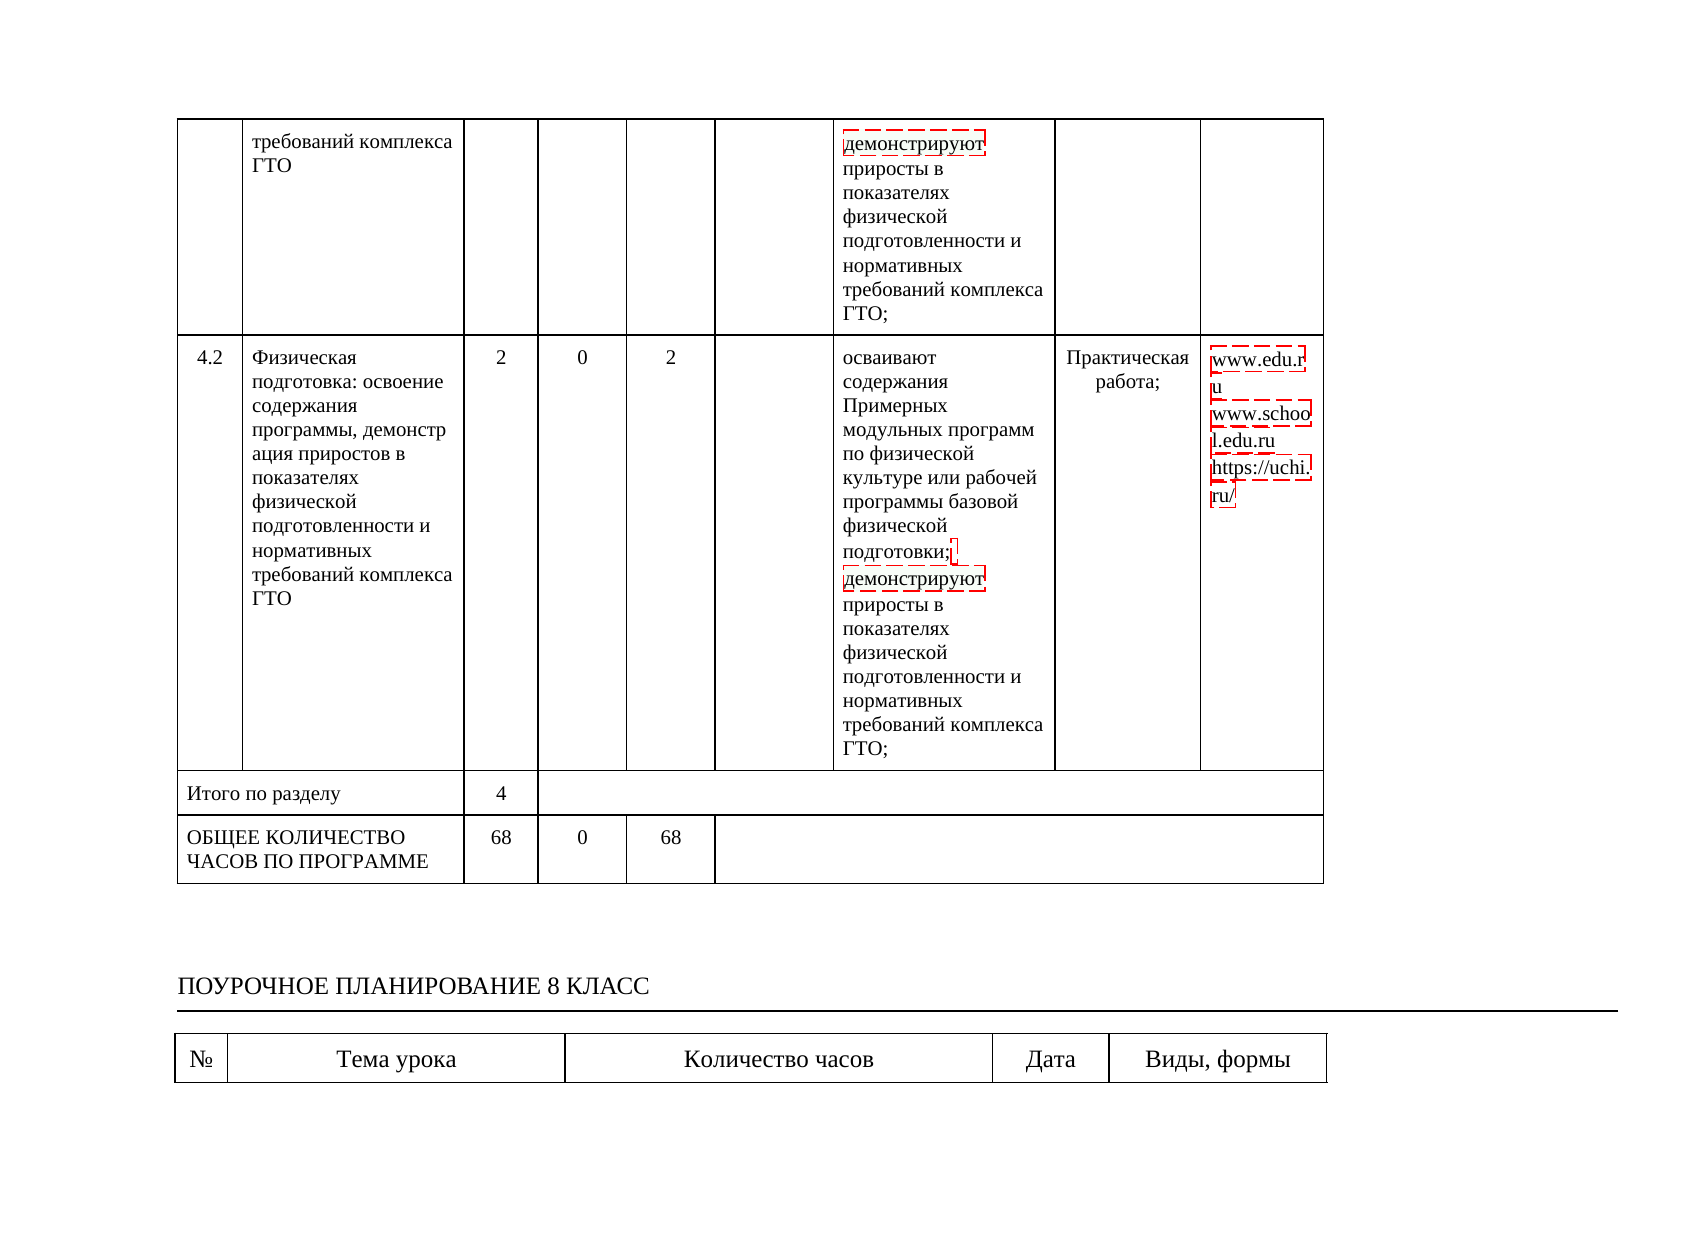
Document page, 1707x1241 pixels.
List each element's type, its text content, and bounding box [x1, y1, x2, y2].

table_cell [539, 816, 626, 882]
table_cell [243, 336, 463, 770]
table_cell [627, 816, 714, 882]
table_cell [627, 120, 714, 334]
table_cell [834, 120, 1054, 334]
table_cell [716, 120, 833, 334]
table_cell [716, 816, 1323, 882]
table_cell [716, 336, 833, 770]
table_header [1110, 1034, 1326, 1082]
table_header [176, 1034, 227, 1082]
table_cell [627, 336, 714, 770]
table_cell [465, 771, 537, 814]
text ПОУРОЧНОЕ ПЛАНИРОВАНИЕ 8 класс [177, 971, 1618, 1010]
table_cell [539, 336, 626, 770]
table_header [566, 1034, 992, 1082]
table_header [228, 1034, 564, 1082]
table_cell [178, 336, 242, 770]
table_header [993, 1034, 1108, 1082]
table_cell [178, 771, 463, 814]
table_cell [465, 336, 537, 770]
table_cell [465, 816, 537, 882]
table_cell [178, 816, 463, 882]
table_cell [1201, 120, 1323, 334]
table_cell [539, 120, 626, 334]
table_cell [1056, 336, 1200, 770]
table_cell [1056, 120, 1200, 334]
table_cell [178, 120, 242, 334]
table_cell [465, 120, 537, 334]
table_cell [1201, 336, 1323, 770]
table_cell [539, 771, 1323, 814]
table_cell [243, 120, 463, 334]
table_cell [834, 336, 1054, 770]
